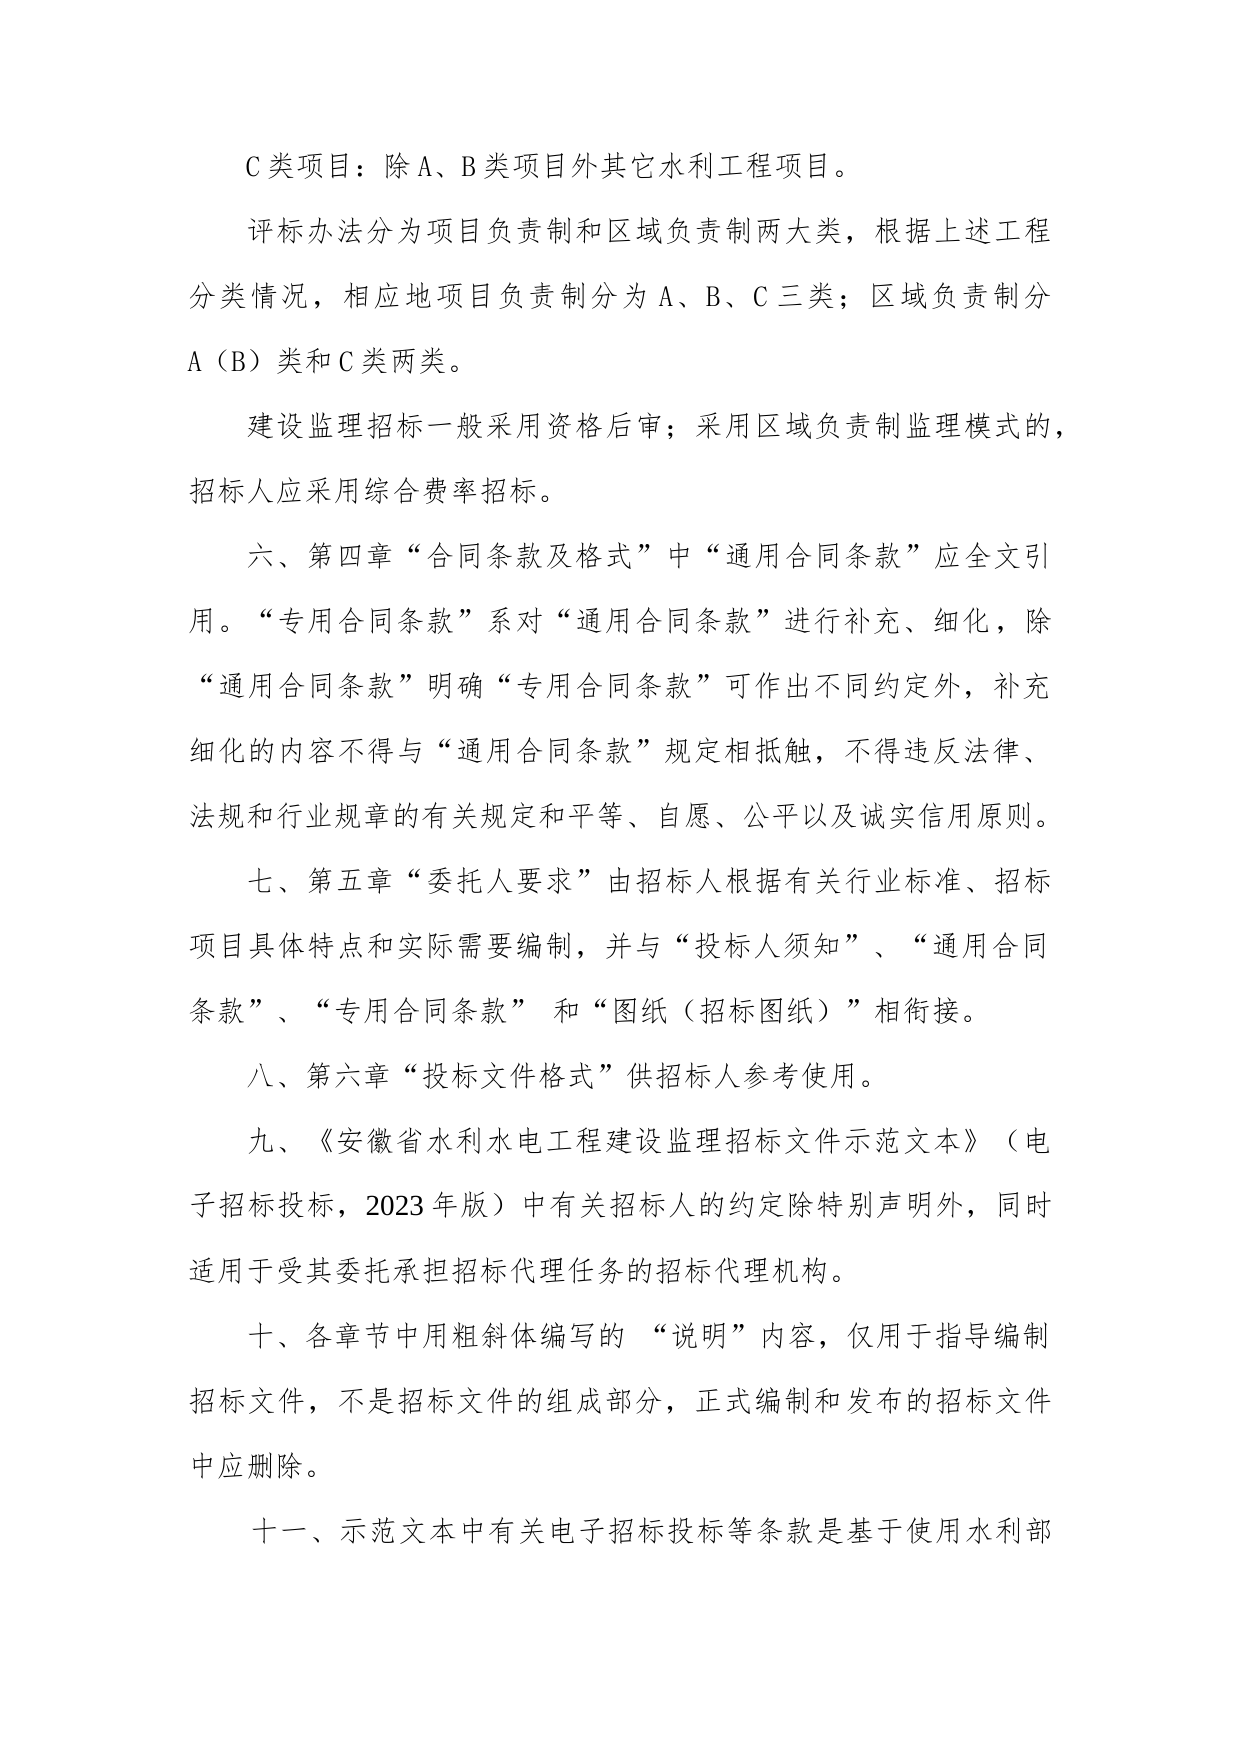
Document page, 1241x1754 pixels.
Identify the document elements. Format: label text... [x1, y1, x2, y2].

text 八、第六章“投标文件格式”供招标人参考使用。 [187, 1041, 1053, 1106]
text 七、第五章“委托人要求”由招标人根据有关行业标准、招标项目具体特点和实际需要编制，并与“投标人须知”、“通用合同条款”、“专用合同条款” 和“图纸（招标图纸）”相衔接。 [187, 846, 1053, 1041]
text 十、各章节中用粗斜体编写的 “说明”内容，仅用于指导编制招标文件，不是招标文件的组成部分，正式编制和发布的招标文件中应删除。 [187, 1301, 1053, 1496]
text C类项目：除A、B类项目外其它水利工程项目。 [187, 131, 1053, 196]
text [187, 1496, 1053, 1561]
text 建设监理招标一般采用资格后审；采用区域负责制监理模式的，招标人应采用综合费率招标。 [187, 391, 1053, 521]
text 评标办法分为项目负责制和区域负责制两大类，根据上述工程分类情况，相应地项目负责制分为A、B、C三类；区域负责制分A（B）类和C类两类。 [187, 196, 1053, 391]
text 九、《安徽省水利水电工程建设监理招标文件示范文本》（电子招标投标，2023年版）中有关招标人的约定除特别声明外，同时适用于受其委托承担招标代理任务的招标代理机构。 [187, 1106, 1053, 1301]
text 六、第四章“合同条款及格式”中“通用合同条款”应全文引用。“专用合同条款”系对“通用合同条款”进行补充、细化，除“通用合同条款”明确“专用合同条款”可作出不同约定外，补充细化的内容不得与“通用合同条款”规定相抵触，不得违反法律、法规和行业规章的有关规定和平等、自愿、公平以及诚实信用原则。 [187, 521, 1053, 846]
